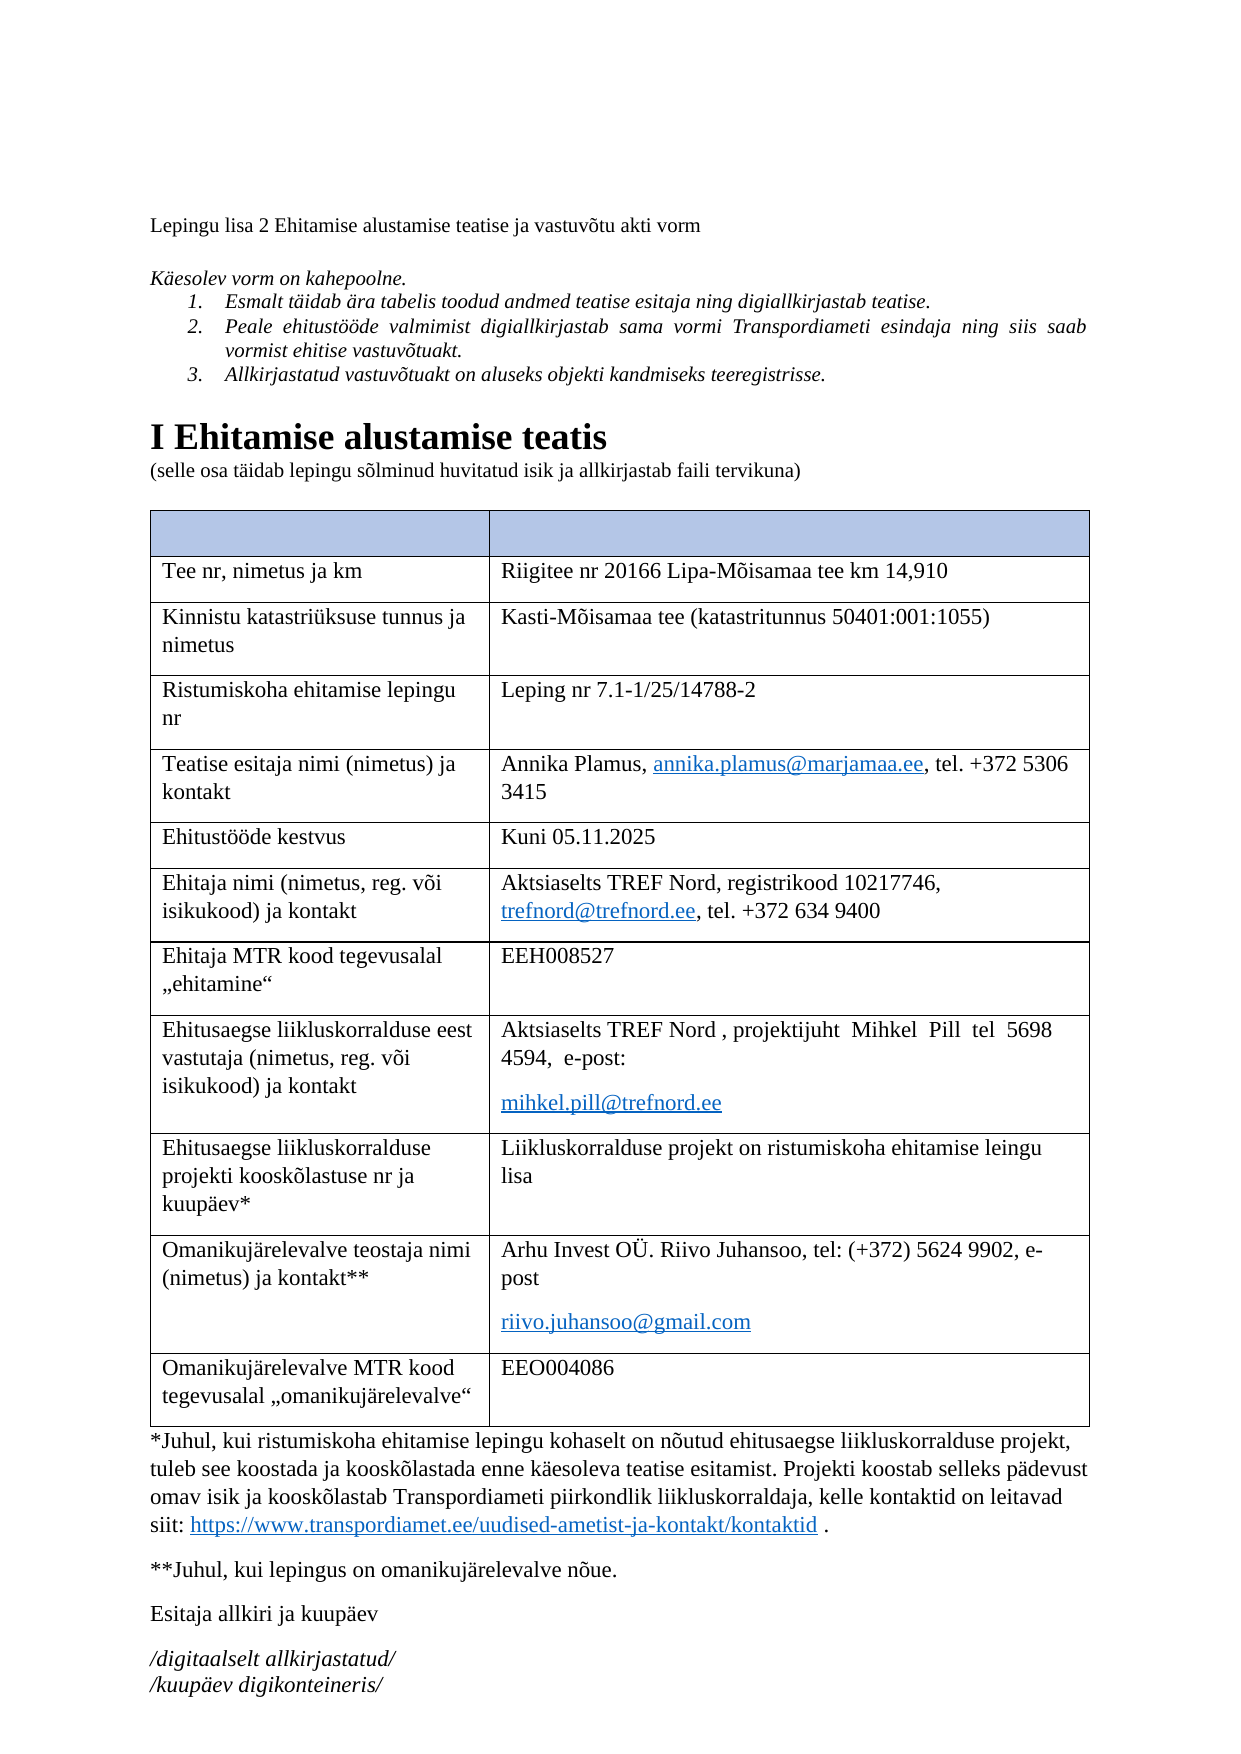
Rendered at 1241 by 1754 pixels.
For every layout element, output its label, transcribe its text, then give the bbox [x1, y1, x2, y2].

table_cell Teatise esitaja nimi (nimetus) ja kontakt [151, 750, 489, 822]
text I Ehitamise alustamise teatis [150, 414, 1090, 458]
text (selle osa täidab lepingu sõlminud huvitatud isik ja allkirjastab faili tervikuna) [150, 458, 1090, 482]
table_cell EEO004086 [490, 1354, 1089, 1426]
table_cell Annika Plamus, annika.plamus@marjamaa.ee, tel. +372 5306 3415 [490, 750, 1089, 822]
table_cell Tee nr, nimetus ja km [151, 557, 489, 602]
list Esmalt täidab ära tabelis toodud andmed teatise esitaja ning digiallkirjastab teatise. [187, 289, 1090, 313]
table_cell Leping nr 7.1-1/25/14788-2 [490, 676, 1089, 749]
table_cell Ristumiskoha ehitamise lepingu nr [151, 676, 489, 749]
text Käesolev vorm on kahepoolne. [150, 265, 1090, 289]
table_cell Omanikujärelevalve MTR kood tegevusalal „omanikujärelevalve“ [151, 1354, 489, 1426]
table_cell Aktsiaselts TREF Nord, registrikood 10217746, trefnord@trefnord.ee, tel. +372 634 9400 [490, 869, 1089, 941]
table_cell EEH008527 [490, 943, 1089, 1015]
table_cell Ehitusaegse liikluskorralduse projekti kooskõlastuse nr ja kuupäev* [151, 1134, 489, 1234]
table_cell Kasti-Mõisamaa tee (katastritunnus 50401:001:1055) [490, 603, 1089, 675]
text /kuupäev digikonteineris/ [150, 1671, 1090, 1697]
table_cell Omanikujärelevalve teostaja nimi (nimetus) ja kontakt** [151, 1236, 489, 1353]
table_header [490, 511, 1089, 556]
table_cell Ehitaja MTR kood tegevusalal „ehitamine“ [151, 943, 489, 1015]
text **Juhul, kui lepingus on omanikujärelevalve nõue. [150, 1556, 1090, 1582]
table_header [151, 511, 489, 556]
text /digitaalselt allkirjastatud/ [150, 1645, 1090, 1671]
table_cell Ehitaja nimi (nimetus, reg. või isikukood) ja kontakt [151, 869, 489, 941]
table_cell Aktsiaselts TREF Nord , projektijuht Mihkel Pill tel 5698 4594, e-post: mihkel.pill@trefnord.ee [490, 1016, 1089, 1133]
table_cell Kinnistu katastriüksuse tunnus ja nimetus [151, 603, 489, 675]
text Esitaja allkiri ja kuupäev [150, 1600, 1090, 1627]
table_cell Kuni 05.11.2025 [490, 823, 1089, 868]
text Lepingu lisa 2 Ehitamise alustamise teatise ja vastuvõtu akti vorm [150, 213, 1090, 237]
table_cell Liikluskorralduse projekt on ristumiskoha ehitamise leingu lisa [490, 1134, 1089, 1234]
list Peale ehitustööde valmimist digiallkirjastab sama vormi Transpordiameti esindaja ning siis saab vormist ehitise vastuvõtuakt. [187, 313, 1090, 362]
table_cell Arhu Invest OÜ. Riivo Juhansoo, tel: (+372) 5624 9902, e-post riivo.juhansoo@gmail.com [490, 1236, 1089, 1353]
table_cell Ehitusaegse liikluskorralduse eest vastutaja (nimetus, reg. või isikukood) ja kontakt [151, 1016, 489, 1133]
text *Juhul, kui ristumiskoha ehitamise lepingu kohaselt on nõutud ehitusaegse liikluskorralduse projekt, tuleb see koostada ja kooskõlastada enne käesoleva teatise esitamist. Projekti koostab selleks pädevust omav isik ja kooskõlastab Transpordiameti piirkondlik liikluskorraldaja, kelle kontaktid on leitavad siit: https://www.transpordiamet.ee/uudised-ametist-ja-kontakt/kontaktid . [150, 1427, 1090, 1537]
table_cell Ehitustööde kestvus [151, 823, 489, 868]
list Allkirjastatud vastuvõtuakt on aluseks objekti kandmiseks teeregistrisse. [187, 362, 1090, 386]
table_cell Riigitee nr 20166 Lipa-Mõisamaa tee km 14,910 [490, 557, 1089, 602]
